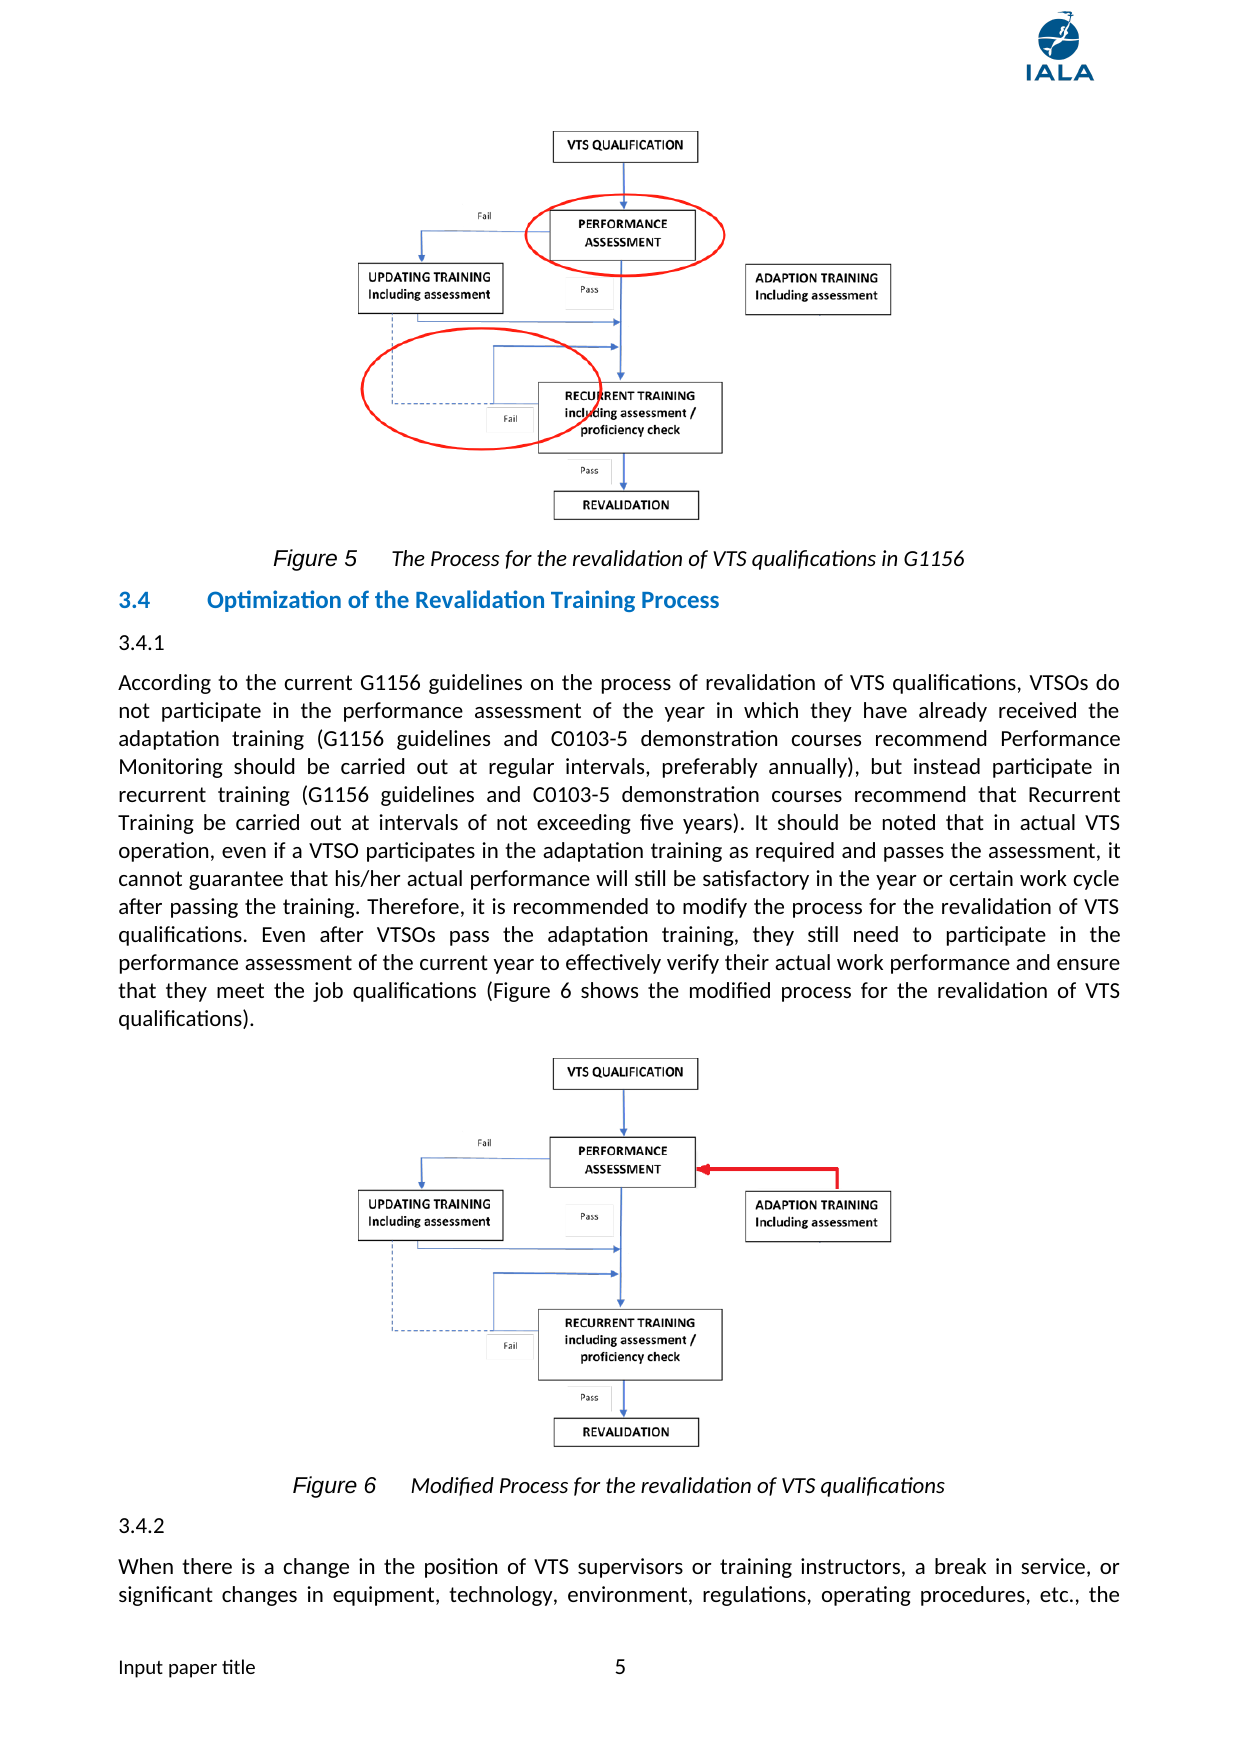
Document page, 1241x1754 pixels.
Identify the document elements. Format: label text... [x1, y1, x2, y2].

text According to the current G1156 guidelines on the process of revalidation of VTS qualifications, VTSOs do not participate in the performance assessment of the year in which they have already received the adaptation training (G1156 guidelines and C0103-5 demonstration courses recommend Performance Monitoring should be carried out at regular intervals, preferably annually), but instead participate in recurrent training (G1156 guidelines and C0103-5 demonstration courses recommend that Recurrent Training be carried out at intervals of not exceeding five years). It should be noted that in actual VTS operation, even if a VTSO participates in the adaptation training as required and passes the assessment, it cannot guarantee that his/her actual performance will still be satisfactory in the year or certain work cycle after passing the training. Therefore, it is recommended to modify the process for the revalidation of VTS qualifications. Even after VTSOs pass the adaptation training, they still need to participate in the performance assessment of the current year to effectively verify their actual work performance and ensure that they meet the job qualifications (Figure 6 shows the modified process for the revalidation of VTS qualifications). [118, 668, 1122, 1032]
picture [272, 118, 968, 532]
picture [326, 1045, 914, 1459]
text Modified Process for the revalidation of VTS qualifications [118, 1471, 1122, 1499]
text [118, 1552, 1122, 1608]
subtitle Optimization of the Revalidation Training Process [118, 584, 1122, 615]
text The Process for the revalidation of VTS qualifications in G1156 [118, 544, 1122, 572]
picture [1011, 3, 1106, 96]
